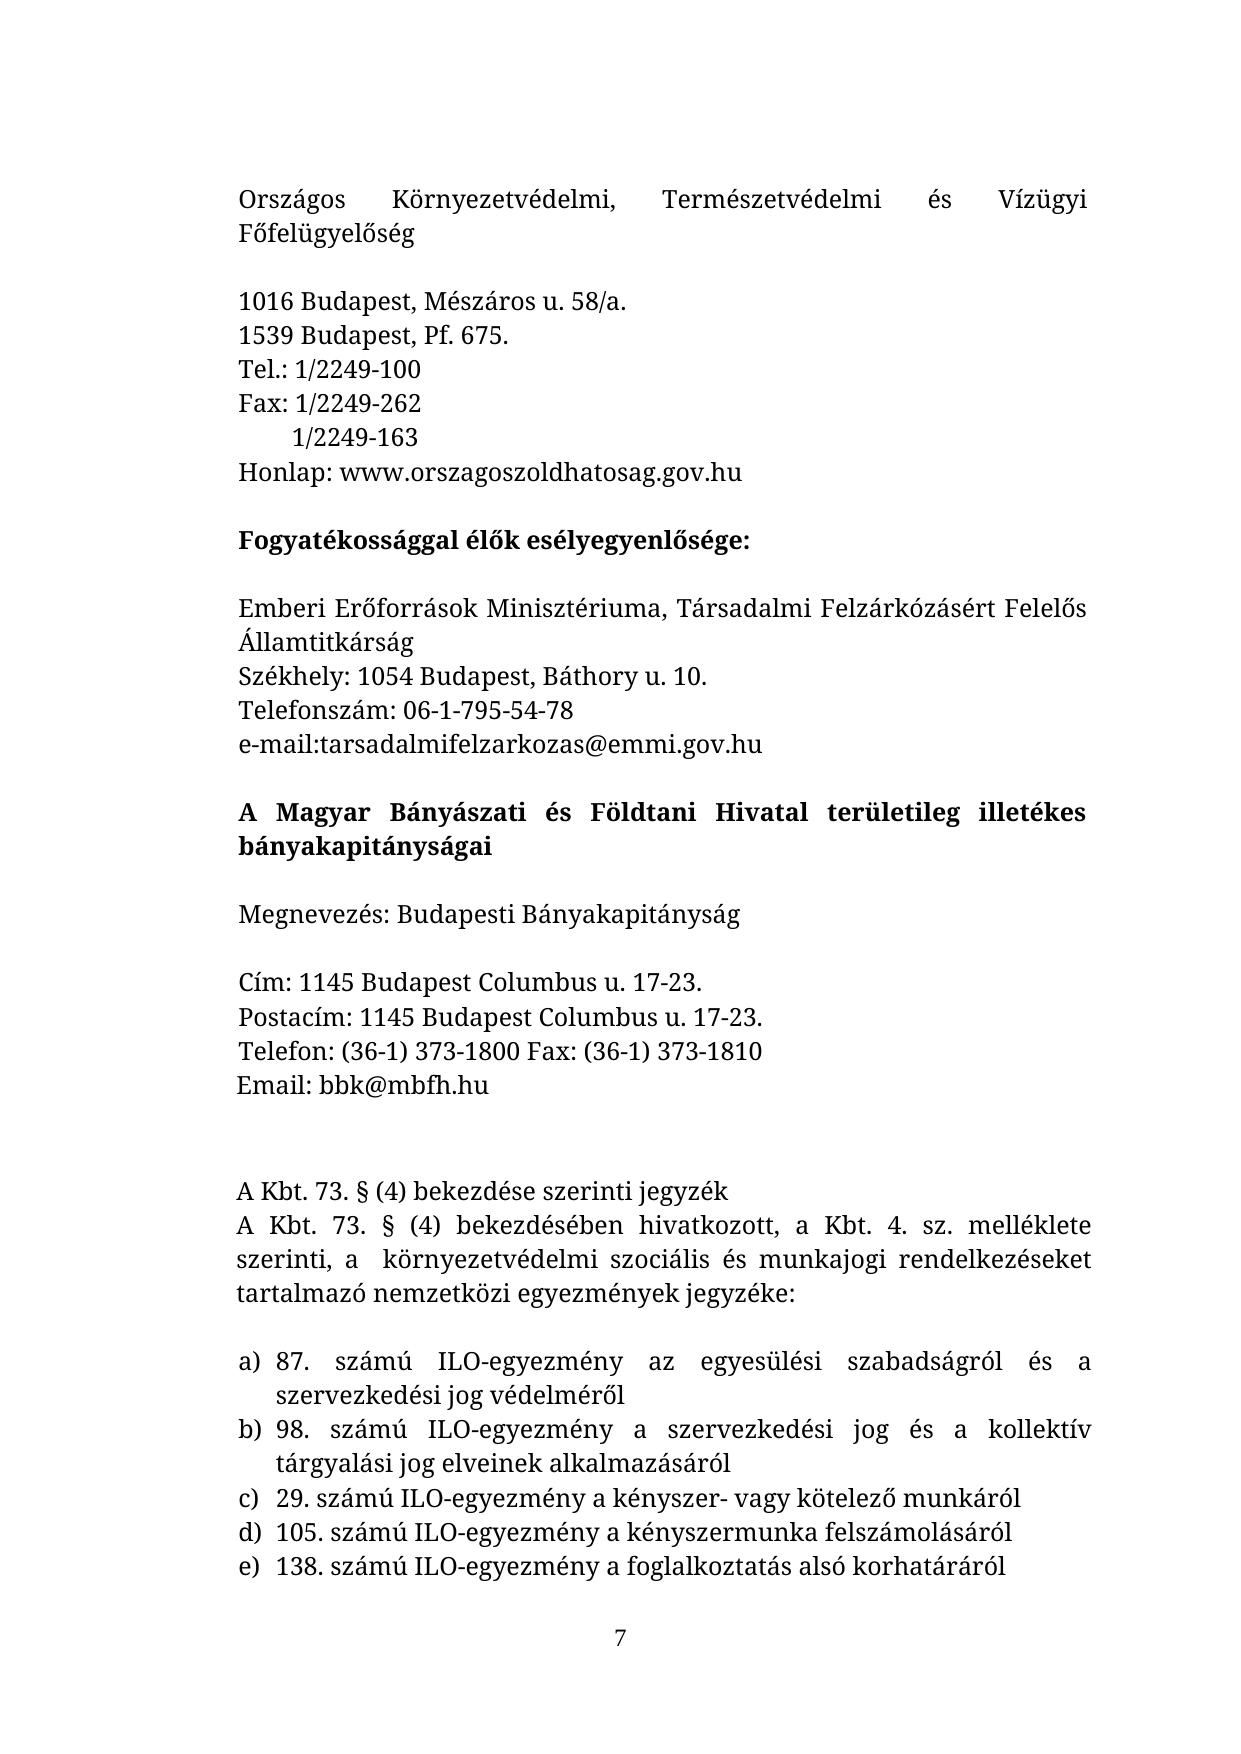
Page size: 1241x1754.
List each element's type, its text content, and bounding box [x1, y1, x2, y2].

text 1539 Budapest, Pf. 675. [238, 318, 1088, 352]
text Postacím: 1145 Budapest Columbus u. 17-23. [238, 999, 1088, 1033]
text Megnevezés: Budapesti Bányakapitányság [238, 897, 1088, 931]
text Országos Környezetvédelmi, Természetvédelmi és Vízügyi Főfelügyelőség [238, 182, 1088, 250]
text Tel.: 1/2249-100 [238, 352, 1088, 386]
text Honlap: www.orszagoszoldhatosag.gov.hu [238, 454, 1088, 488]
text Telefonszám: 06-1-795-54-78 [238, 693, 1088, 727]
list 87. számú ILO-egyezmény az egyesülési szabadságról és a szervezkedési jog védelméről [238, 1344, 1093, 1412]
text Emberi Erőforrások Minisztériuma, Társadalmi Felzárkózásért Felelős Államtitkárság [238, 590, 1088, 658]
text e-mail:tarsadalmifelzarkozas@emmi.gov.hu [238, 727, 1088, 761]
list 29. számú ILO-egyezmény a kényszer- vagy kötelező munkáról [238, 1480, 1093, 1514]
subtitle A Kbt. 73. § (4) bekezdése szerinti jegyzék [148, 1174, 1093, 1208]
text Fogyatékossággal élők esélyegyenlősége: [238, 522, 1088, 556]
text Cím: 1145 Budapest Columbus u. 17-23. [238, 965, 1088, 999]
text Telefon: (36-1) 373-1800 Fax: (36-1) 373-1810 [238, 1033, 1088, 1067]
text Székhely: 1054 Budapest, Báthory u. 10. [238, 658, 1088, 693]
list 105. számú ILO-egyezmény a kényszermunka felszámolásáról [238, 1514, 1093, 1548]
list 138. számú ILO-egyezmény a foglalkoztatás alsó korhatáráról [238, 1548, 1093, 1582]
text 1/2249-163 [238, 420, 1088, 454]
text Fax: 1/2249-262 [238, 386, 1088, 420]
text A Kbt. 73. § (4) bekezdésében hivatkozott, a Kbt. 4. sz. melléklete szerinti, a környezetvédelmi szociális és munkajogi rendelkezéseket tartalmazó nemzetközi egyezmények jegyzéke: [236, 1208, 1093, 1310]
text 1016 Budapest, Mészáros u. 58/a. [238, 284, 1088, 318]
text Email: bbk@mbfh.hu [148, 1067, 1093, 1101]
text A Magyar Bányászati és Földtani Hivatal területileg illetékes bányakapitányságai [238, 795, 1088, 863]
list 98. számú ILO-egyezmény a szervezkedési jog és a kollektív tárgyalási jog elveinek alkalmazásáról [238, 1412, 1093, 1480]
